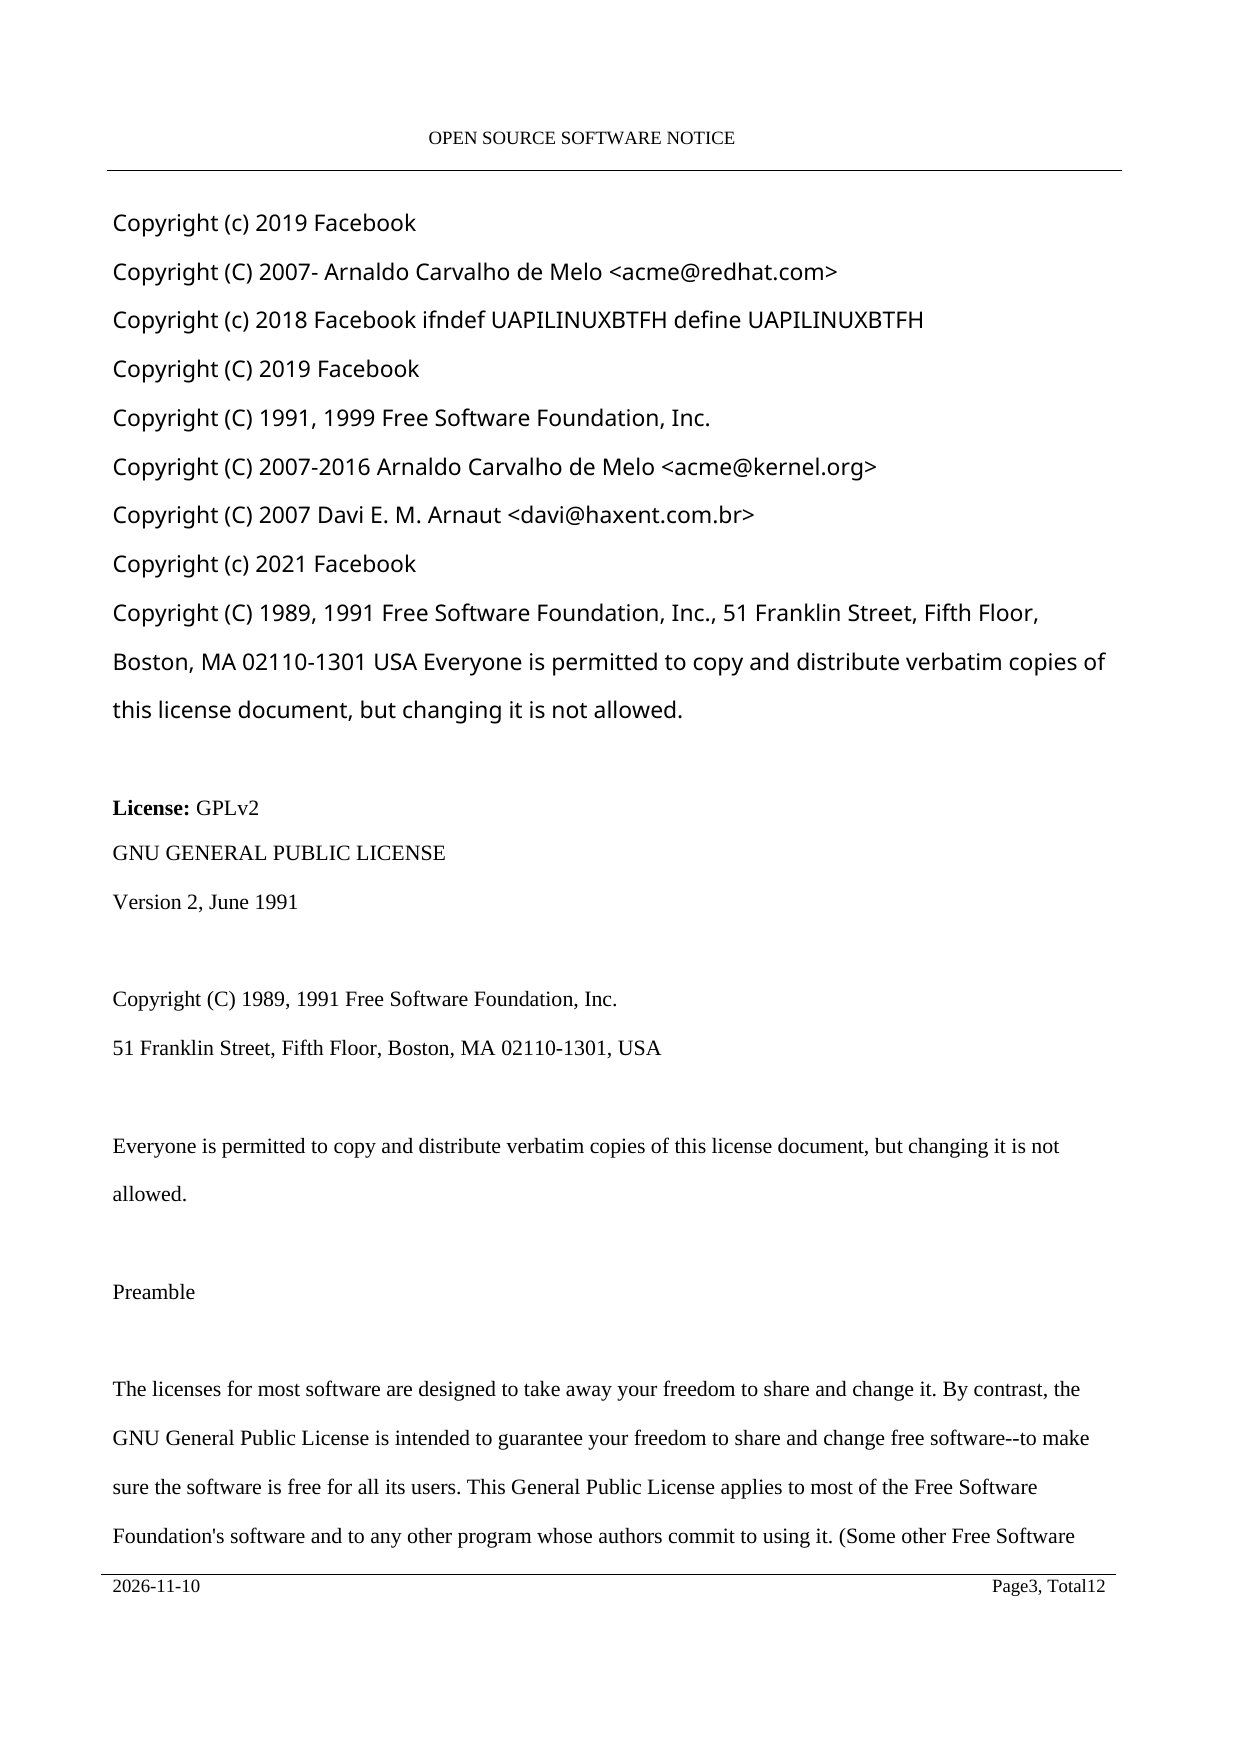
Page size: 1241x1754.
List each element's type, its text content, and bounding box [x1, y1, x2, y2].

text License: GPLv2 [112, 791, 1128, 824]
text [112, 836, 1128, 1551]
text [112, 206, 1128, 775]
